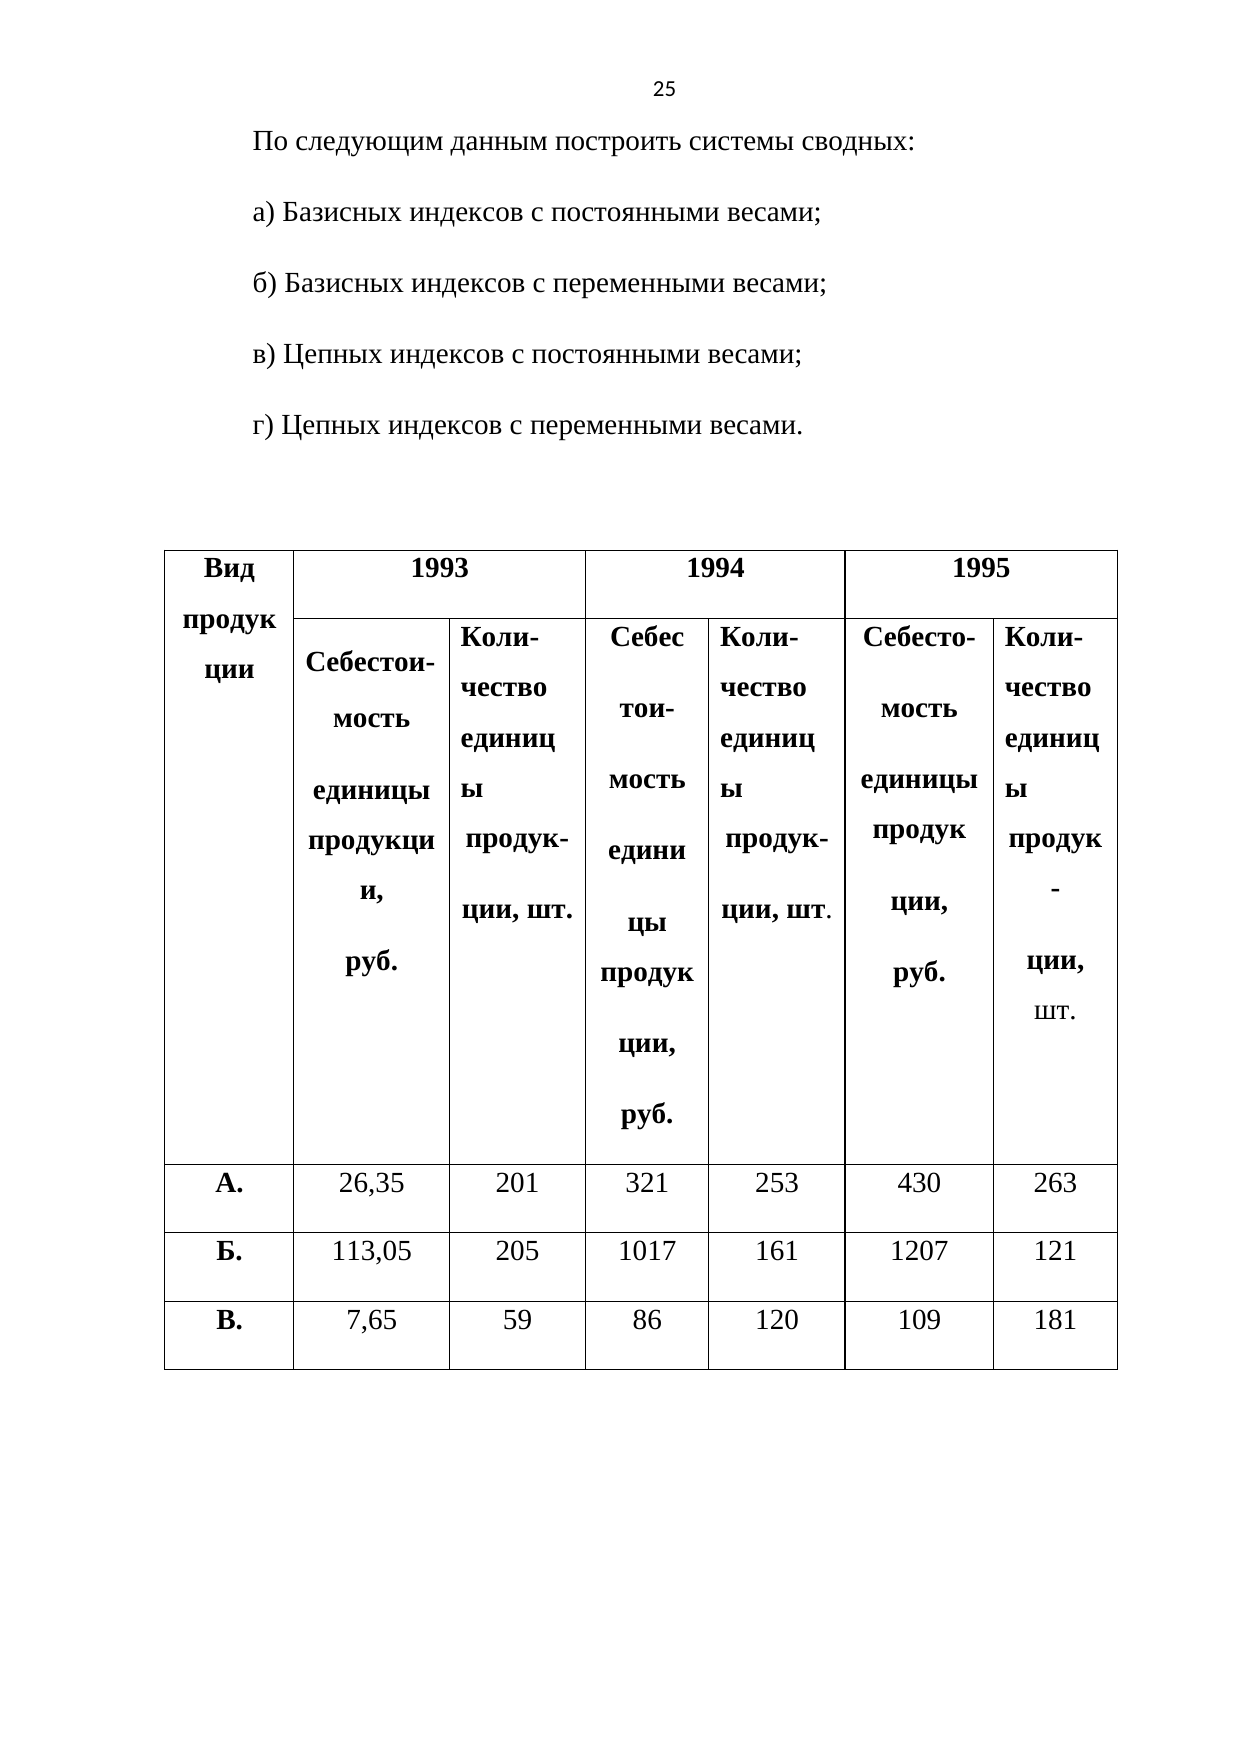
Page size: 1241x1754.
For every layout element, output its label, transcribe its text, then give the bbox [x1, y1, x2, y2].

text б) Базисных индексов с переменными весами; [252, 265, 1152, 298]
table_cell 113,05 [294, 1233, 449, 1301]
table_cell 430 [846, 1165, 993, 1232]
table_cell 120 [709, 1302, 844, 1369]
table_cell Коли- чество единицы продук- ции, шт. [709, 619, 844, 1164]
text а) Базисных индексов с постоянными весами; [252, 194, 1152, 227]
table_header 1994 [586, 551, 844, 618]
table_cell 109 [846, 1302, 993, 1369]
table_cell 205 [450, 1233, 585, 1301]
table_cell 263 [994, 1165, 1117, 1232]
text в) Цепных индексов с постоянными весами; [252, 336, 1152, 369]
table_cell 7,65 [294, 1302, 449, 1369]
table_cell 1017 [586, 1233, 708, 1301]
table_cell Коли- чество единицы продук- ции, шт. [450, 619, 585, 1164]
table_header Вид продукции [165, 551, 293, 1164]
table_cell Себесто- мость единицы продук ции, руб. [846, 619, 993, 1164]
table_cell 59 [450, 1302, 585, 1369]
table_cell Себестои- мость единицы продукции, руб. [294, 619, 449, 1164]
table_cell 201 [450, 1165, 585, 1232]
table_cell А. [165, 1165, 293, 1232]
table_cell 181 [994, 1302, 1117, 1369]
table_cell 161 [709, 1233, 844, 1301]
table_cell 1207 [846, 1233, 993, 1301]
table_cell Б. [165, 1233, 293, 1301]
table_cell В. [165, 1302, 293, 1369]
table_cell 253 [709, 1165, 844, 1232]
table_cell 86 [586, 1302, 708, 1369]
table_cell Коли- чество единицы продук- ции, шт. [994, 619, 1117, 1164]
table_cell 121 [994, 1233, 1117, 1301]
text г) Цепных индексов с переменными весами. [252, 407, 1152, 441]
table_header 1993 [294, 551, 585, 618]
text По следующим данным построить системы сводных: [252, 123, 1152, 156]
table_cell Себес тои- мость едини цы продук ции, руб. [586, 619, 708, 1164]
table_cell 26,35 [294, 1165, 449, 1232]
table_cell 321 [586, 1165, 708, 1232]
table_header 1995 [846, 551, 1117, 618]
